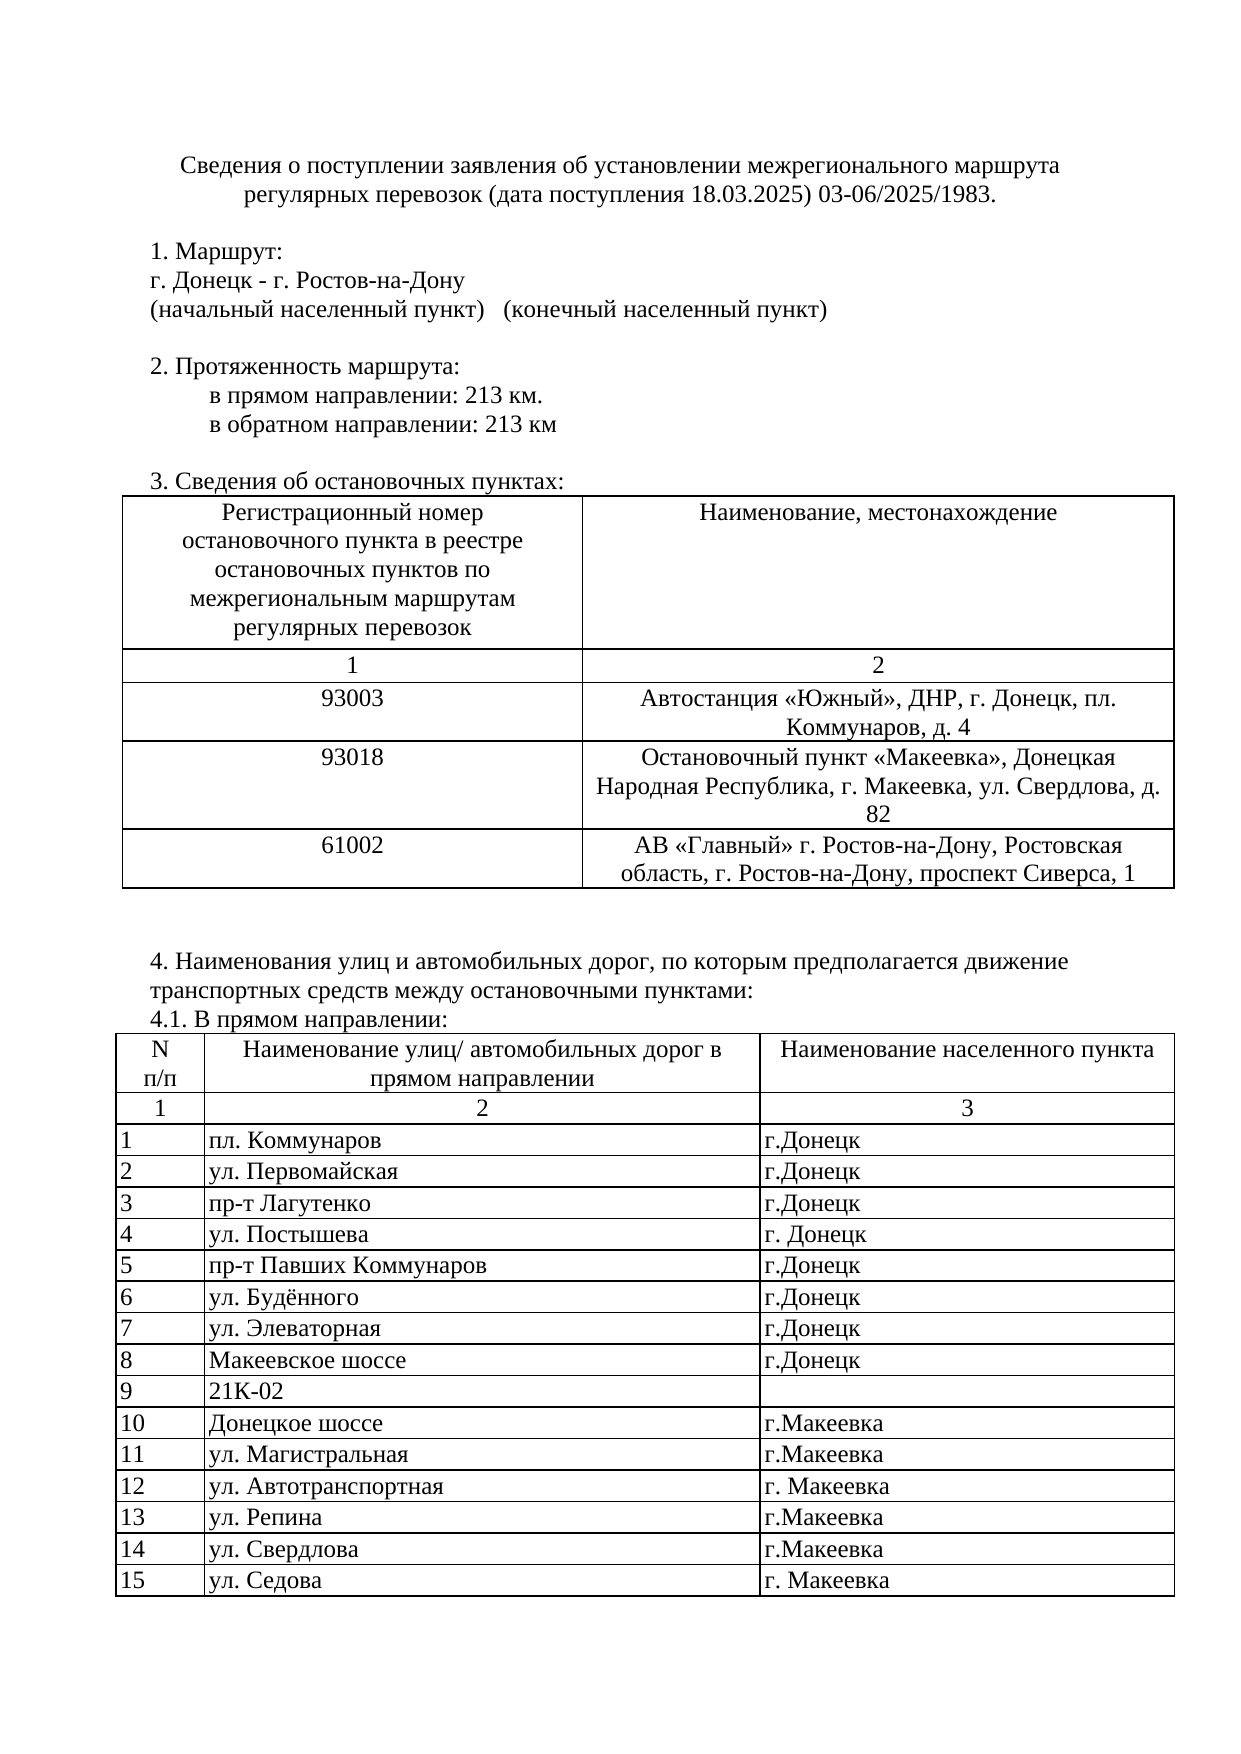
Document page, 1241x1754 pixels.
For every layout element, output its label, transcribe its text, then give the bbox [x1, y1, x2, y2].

table_cell 9 [117, 1376, 204, 1406]
table_header Регистрационный номер остановочного пункта в реестре остановочных пунктов по межрегиональным маршрутам регулярных перевозок [123, 497, 582, 648]
table_cell ул. Элеваторная [205, 1313, 759, 1343]
table_cell г.Донецк [761, 1125, 1174, 1154]
table_cell [761, 1376, 1174, 1406]
table_cell 6 [117, 1282, 204, 1312]
text 4.1. В прямом направлении: [150, 1004, 1090, 1033]
table_cell ул. Магистральная [205, 1439, 759, 1469]
table_cell 8 [117, 1345, 204, 1375]
text Сведения о поступлении заявления об установлении межрегионального маршрута регулярных перевозок (дата поступления 18.03.2025) 03-06/2025/1983. [150, 150, 1090, 207]
text 1. Маршрут: [150, 236, 1090, 265]
table_header Наименование улиц/ автомобильных дорог в прямом направлении [205, 1034, 759, 1092]
table_cell 12 [117, 1471, 204, 1501]
table_cell ул. Репина [205, 1502, 759, 1532]
table_cell г.Донецк [761, 1156, 1174, 1186]
table_header Наименование населенного пункта [761, 1034, 1174, 1092]
text 4. Наименования улиц и автомобильных дорог, по которым предполагается движение транспортных средств между остановочными пунктами: [150, 946, 1090, 1004]
table_cell 93003 [123, 683, 582, 740]
table_cell 7 [117, 1313, 204, 1343]
table_cell г.Донецк [761, 1188, 1174, 1217]
text в прямом направлении: 213 км. [150, 380, 1090, 409]
table_cell Автостанция «Южный», ДНР, г. Донецк, пл. Коммунаров, д. 4 [583, 683, 1173, 740]
table_cell 5 [117, 1251, 204, 1280]
table_cell 15 [117, 1565, 204, 1595]
table_cell ул. Постышева [205, 1219, 759, 1249]
text (начальный населенный пункт) (конечный населенный пункт) [150, 294, 1090, 322]
table_cell 1 [117, 1125, 204, 1154]
table_cell г. Макеевка [761, 1565, 1174, 1595]
table_header Наименование, местонахождение [583, 497, 1173, 648]
table_cell Донецкое шоссе [205, 1408, 759, 1438]
table_cell 2 [117, 1156, 204, 1186]
table_cell 93018 [123, 742, 582, 828]
table_header N п/п [117, 1034, 204, 1092]
table_cell 3 [117, 1188, 204, 1217]
text г. Донецк - г. Ростов-на-Дону [150, 265, 1090, 294]
text 3. Сведения об остановочных пунктах: [150, 466, 1090, 495]
table_cell г.Макеевка [761, 1534, 1174, 1563]
table_cell г. Макеевка [761, 1471, 1174, 1501]
table_cell ул. Седова [205, 1565, 759, 1595]
table_cell 1 [123, 650, 582, 681]
table_cell 13 [117, 1502, 204, 1532]
table_cell ул. Автотранспортная [205, 1471, 759, 1501]
table_cell 3 [761, 1093, 1174, 1123]
table_cell г.Донецк [761, 1313, 1174, 1343]
table_cell г.Донецк [761, 1251, 1174, 1280]
table_cell 2 [583, 650, 1173, 681]
table_cell ул. Первомайская [205, 1156, 759, 1186]
table_cell ул. Свердлова [205, 1534, 759, 1563]
table_cell пл. Коммунаров [205, 1125, 759, 1154]
table_cell г.Макеевка [761, 1439, 1174, 1469]
table_cell г.Донецк [761, 1345, 1174, 1375]
table_cell 4 [117, 1219, 204, 1249]
table_cell 61002 [123, 830, 582, 887]
text 2. Протяженность маршрута: [150, 351, 1090, 380]
table_cell г. Донецк [761, 1219, 1174, 1249]
table_cell г.Макеевка [761, 1408, 1174, 1438]
table_cell 2 [205, 1093, 759, 1123]
table_cell г.Донецк [761, 1282, 1174, 1312]
table_cell ул. Будённого [205, 1282, 759, 1312]
table_cell пр-т Лагутенко [205, 1188, 759, 1217]
table_cell г.Макеевка [761, 1502, 1174, 1532]
text в обратном направлении: 213 км [150, 409, 1090, 437]
table_cell пр-т Павших Коммунаров [205, 1251, 759, 1280]
table_cell Макеевское шоссе [205, 1345, 759, 1375]
table_cell 21К-02 [205, 1376, 759, 1406]
table_cell 14 [117, 1534, 204, 1563]
table_cell 10 [117, 1408, 204, 1438]
table_cell 1 [117, 1093, 204, 1123]
table_cell АВ «Главный» г. Ростов-на-Дону, Ростовская область, г. Ростов-на-Дону, проспект Сиверса, 1 [583, 830, 1173, 887]
table_cell 11 [117, 1439, 204, 1469]
table_cell Остановочный пункт «Макеевка», Донецкая Народная Республика, г. Макеевка, ул. Свердлова, д. 82 [583, 742, 1173, 828]
